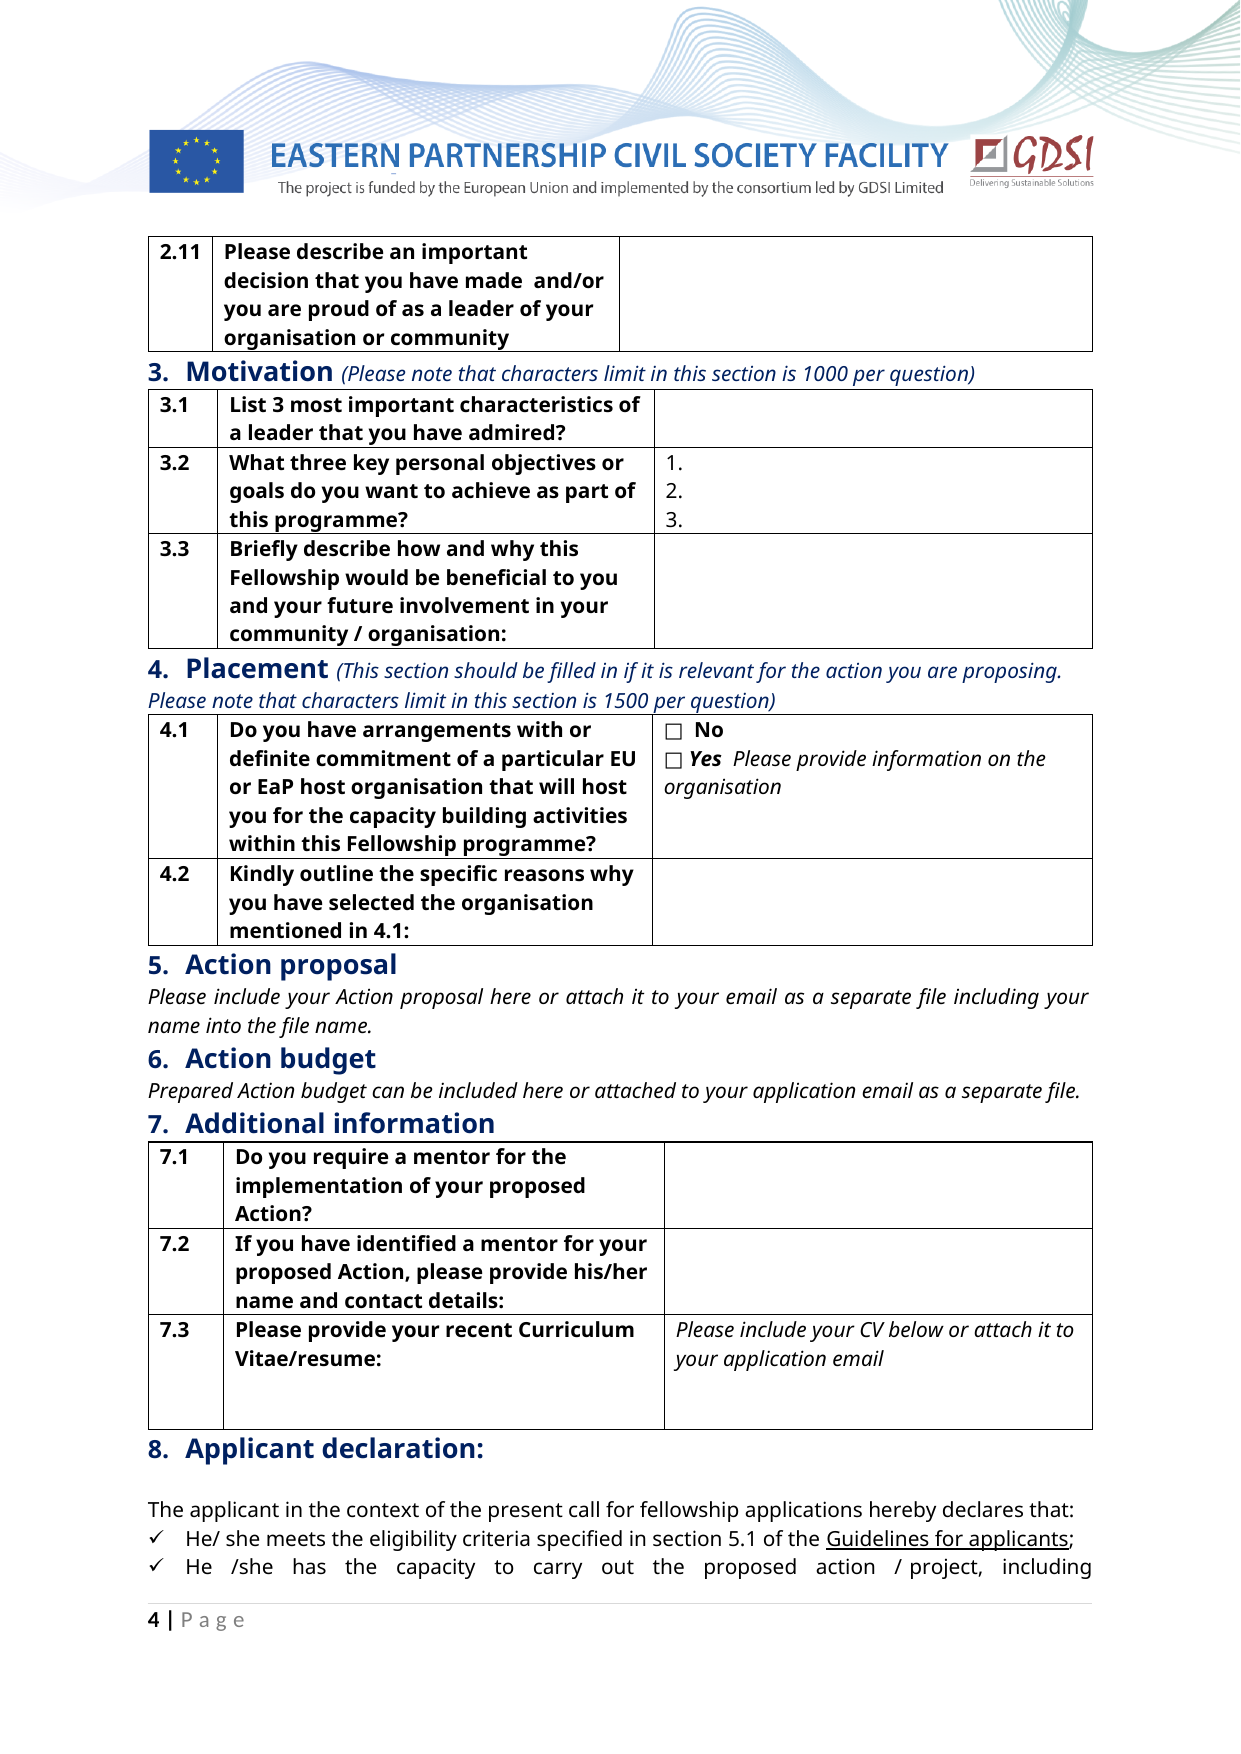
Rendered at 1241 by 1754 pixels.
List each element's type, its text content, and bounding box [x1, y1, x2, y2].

table_cell [620, 237, 1092, 351]
table_cell Briefly describe how and why this Fellowship would be beneficial to you and your future involvement in your community / organisation: [218, 534, 654, 648]
picture [0, 0, 1241, 219]
table_cell Please provide your recent Curriculum Vitae/resume: [224, 1315, 664, 1429]
table_header [665, 1143, 1092, 1228]
table_cell 3.2 [149, 448, 217, 533]
list Additional information [148, 1104, 1092, 1141]
list Placement (This section should be filled in if it is relevant for the action you are proposing. Please note that characters limit in this section is 1500 per question) [148, 649, 1092, 714]
table_cell Please describe an important decision that you have made and/or you are proud of as a leader of your organisation or community [213, 237, 619, 351]
table_cell What three key personal objectives or goals do you want to achieve as part of this programme? [218, 448, 654, 533]
table_cell [655, 534, 1092, 648]
list Applicant declaration: [148, 1430, 1092, 1467]
table_cell 2.11 [149, 237, 212, 351]
table_header 4.1 [149, 715, 217, 858]
table_cell If you have identified a mentor for your proposed Action, please provide his/her name and contact details: [224, 1229, 664, 1314]
text The applicant in the context of the present call for fellowship applications hereby declares that: [148, 1496, 1092, 1524]
table_cell Kindly outline the specific reasons why you have selected the organisation mentioned in 4.1: [218, 859, 652, 944]
table_header [655, 390, 1092, 447]
table_cell 7.2 [149, 1229, 223, 1314]
table_cell 3.3 [149, 534, 217, 648]
table_header 3.1 [149, 390, 217, 447]
text Please include your Action proposal here or attach it to your email as a separate file including your name into the file name. [148, 982, 1092, 1039]
table_cell 4.2 [149, 859, 217, 944]
table_header Do you require a mentor for the implementation of your proposed Action? [224, 1143, 664, 1228]
table_cell [665, 1229, 1092, 1314]
table_header List 3 most important characteristics of a leader that you have admired? [218, 390, 654, 447]
text Prepared Action budget can be included here or attached to your application email as a separate file. [148, 1076, 1092, 1104]
table_header 7.1 [149, 1143, 223, 1228]
list He/ she meets the eligibility criteria specified in section 5.1 of the Guidelines for applicants; [148, 1524, 1092, 1552]
table_header Do you have arrangements with or definite commitment of a particular EU or EaP host organisation that will host you for the capacity building activities within this Fellowship programme? [218, 715, 652, 858]
table_header □ No □ Yes Please provide information on the organisation [653, 715, 1092, 858]
list Motivation (Please note that characters limit in this section is 1000 per question) [148, 352, 1092, 389]
list Action budget [148, 1039, 1092, 1076]
table_cell [653, 859, 1092, 944]
table_cell Please include your CV below or attach it to your application email [665, 1315, 1092, 1429]
table_cell 7.3 [149, 1315, 223, 1429]
list Action proposal [148, 946, 1092, 982]
table_cell 1. 2. 3. [655, 448, 1092, 533]
list He /she has the capacity to carry out the proposed action / project, including the relevant professional competences and qualifications; [148, 1552, 1092, 1581]
